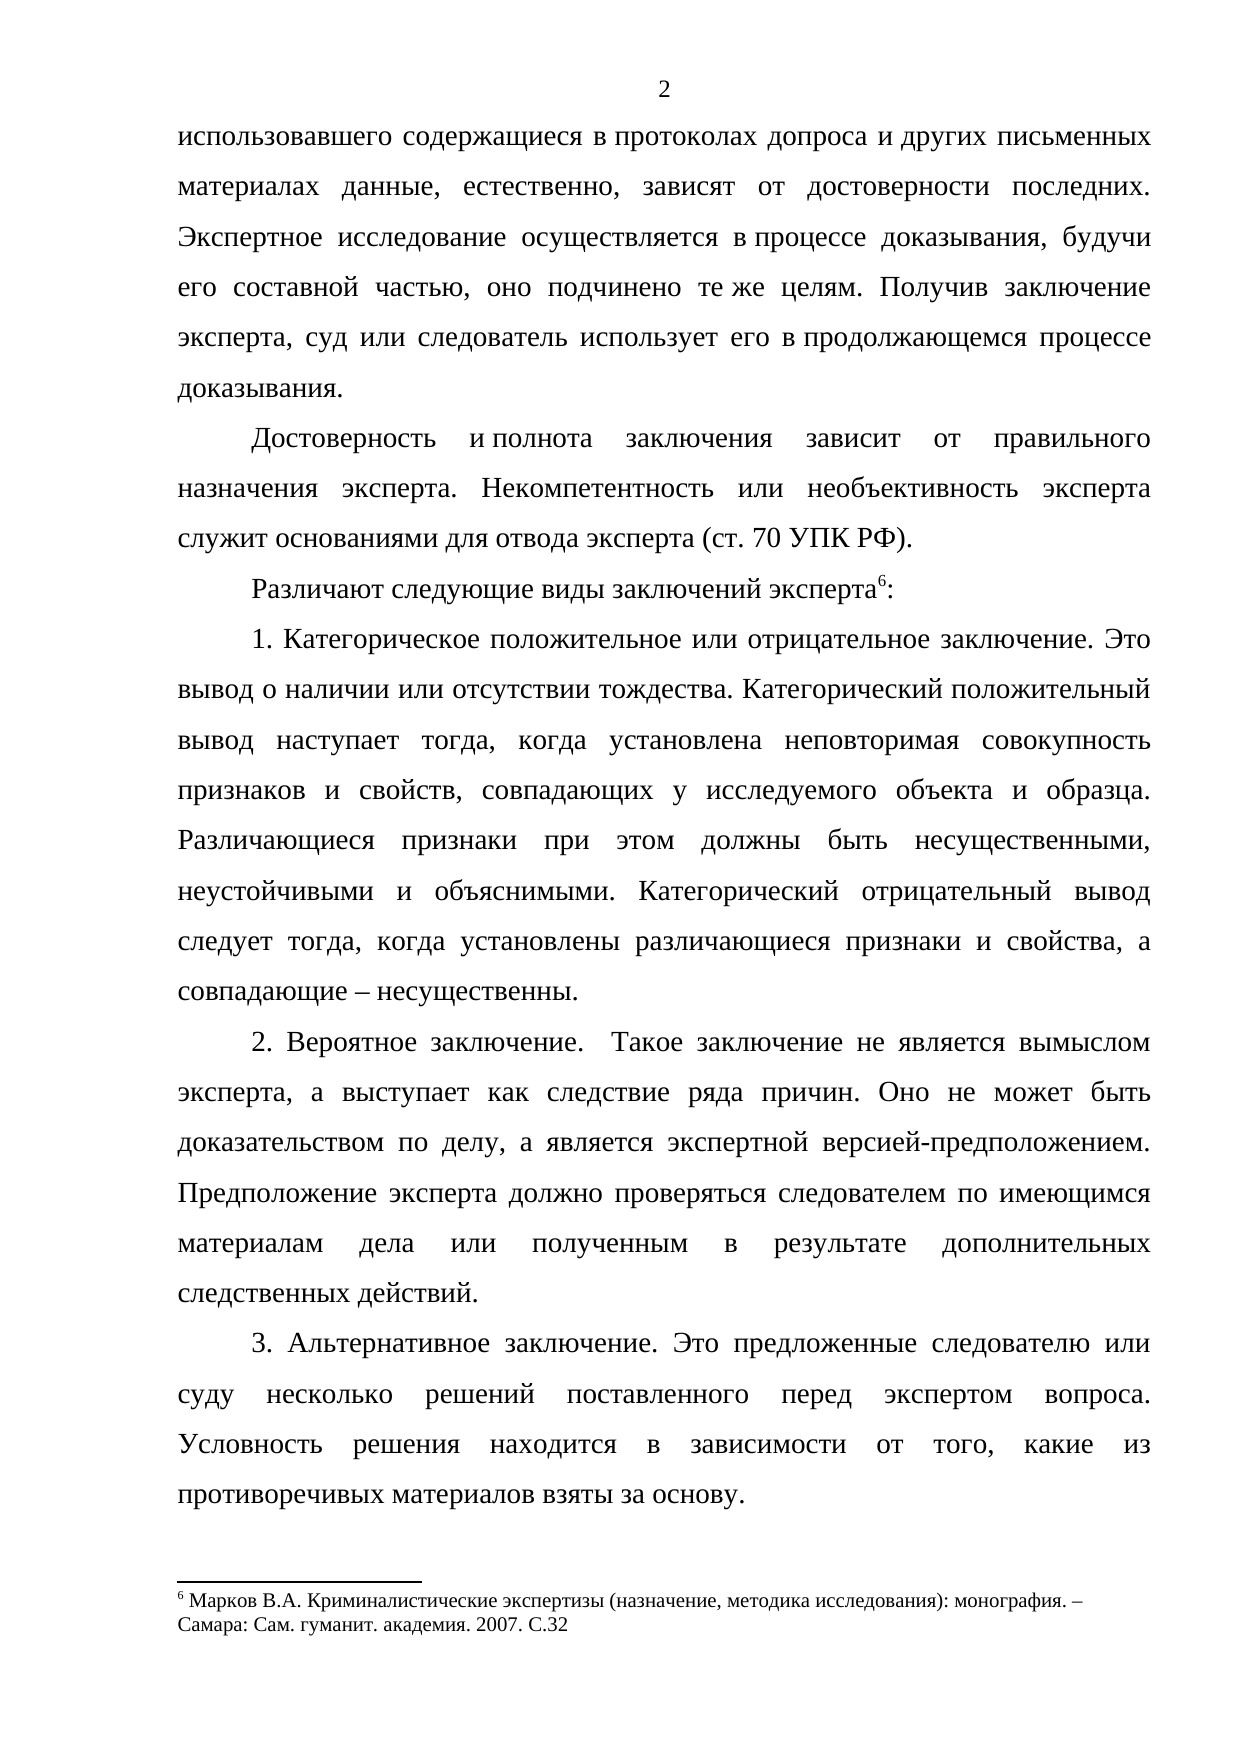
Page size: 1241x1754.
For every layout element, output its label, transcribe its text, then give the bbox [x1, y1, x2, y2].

text Различают следующие виды заключений эксперта: [177, 571, 1152, 604]
text Достоверность и полнота заключения зависит от правильного назначения эксперта. Некомпетентность или необъективность эксперта служит основаниями для отвода эксперта (ст. 70 УПК РФ). [177, 420, 1152, 554]
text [177, 118, 1152, 403]
text 2. Вероятное заключение. Такое заключение не является вымыслом эксперта, а выступает как следствие ряда причин. Оно не может быть доказательством по делу, а является экспертной версией-предположением. Предположение эксперта должно проверяться следователем по имеющимся материалам дела или полученным в результате дополнительных следственных действий. [177, 1024, 1152, 1309]
text 1. Категорическое положительное или отрицательное заключение. Это вывод о наличии или отсутствии тождества. Категорический положительный вывод наступает тогда, когда установлена неповторимая совокупность признаков и свойств, совпадающих у исследуемого объекта и образца. Различающиеся признаки при этом должны быть несущественными, неустойчивыми и объяснимыми. Категорический отрицательный вывод следует тогда, когда установлены различающиеся признаки и свойства, а совпадающие – несущественны. [177, 621, 1152, 1007]
text 3. Альтернативное заключение. Это предложенные следователю или суду несколько решений поставленного перед экспертом вопроса. Условность решения находится в зависимости от того, какие из противоречивых материалов взяты за основу. [177, 1326, 1152, 1510]
